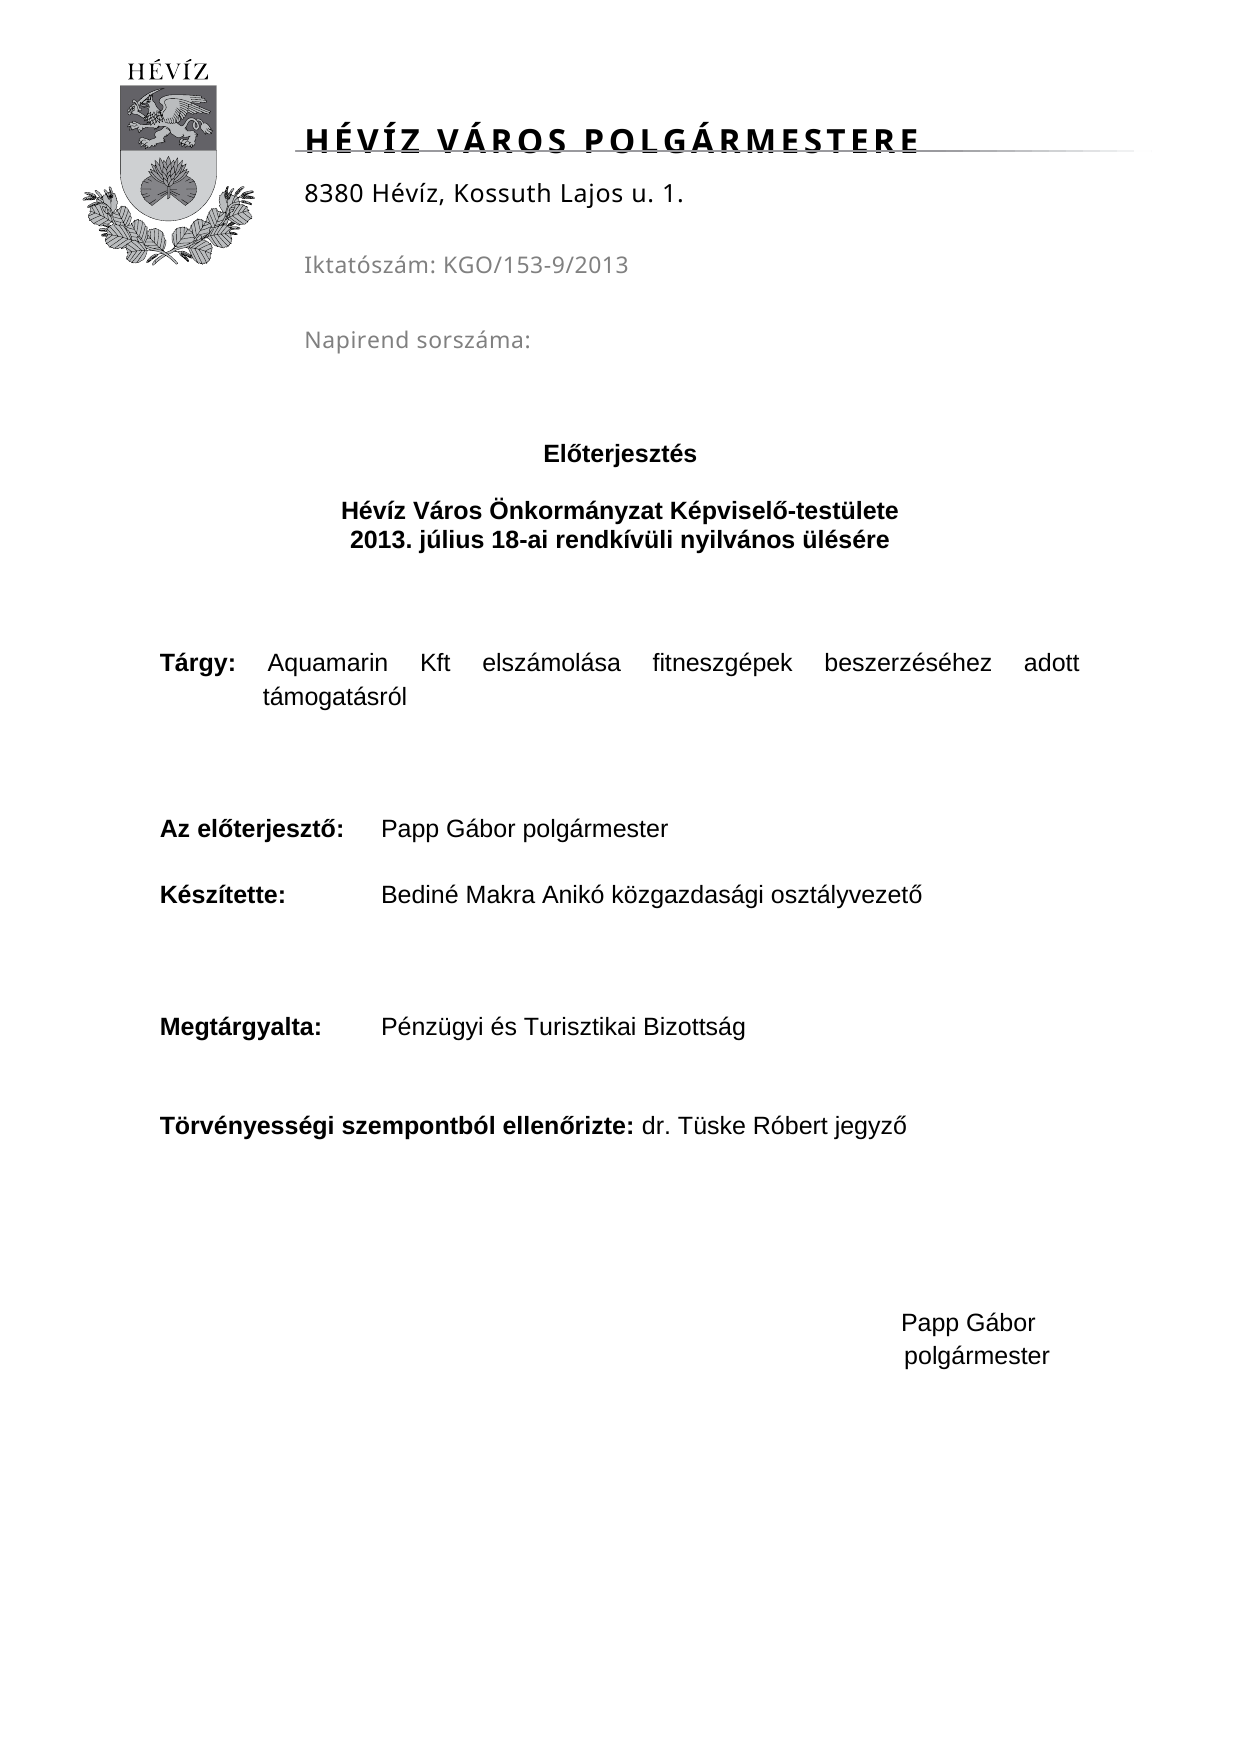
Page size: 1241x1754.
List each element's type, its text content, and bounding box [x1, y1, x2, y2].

text Tárgy: Aquamarin Kft elszámolása fitneszgépek beszerzéséhez adott támogatásról [159, 648, 1081, 710]
text Készítette: Bediné Makra Anikó közgazdasági osztályvezető [159, 879, 1081, 908]
text polgármester [159, 1341, 1081, 1370]
text 2013. július 18-ai rendkívüli nyilvános ülésére [159, 525, 1081, 554]
text Megtárgyalta: Pénzügyi és Turisztikai Bizottság [159, 1012, 1081, 1040]
text Az előterjesztő: polgármester [159, 813, 1081, 842]
text Előterjesztés [159, 439, 1081, 467]
text Törvényességi szempontból ellenőrizte: dr. Tüske Róbert jegyző [159, 1111, 1081, 1139]
text Hévíz Város Önkormányzat Képviselő-testülete [159, 496, 1081, 525]
